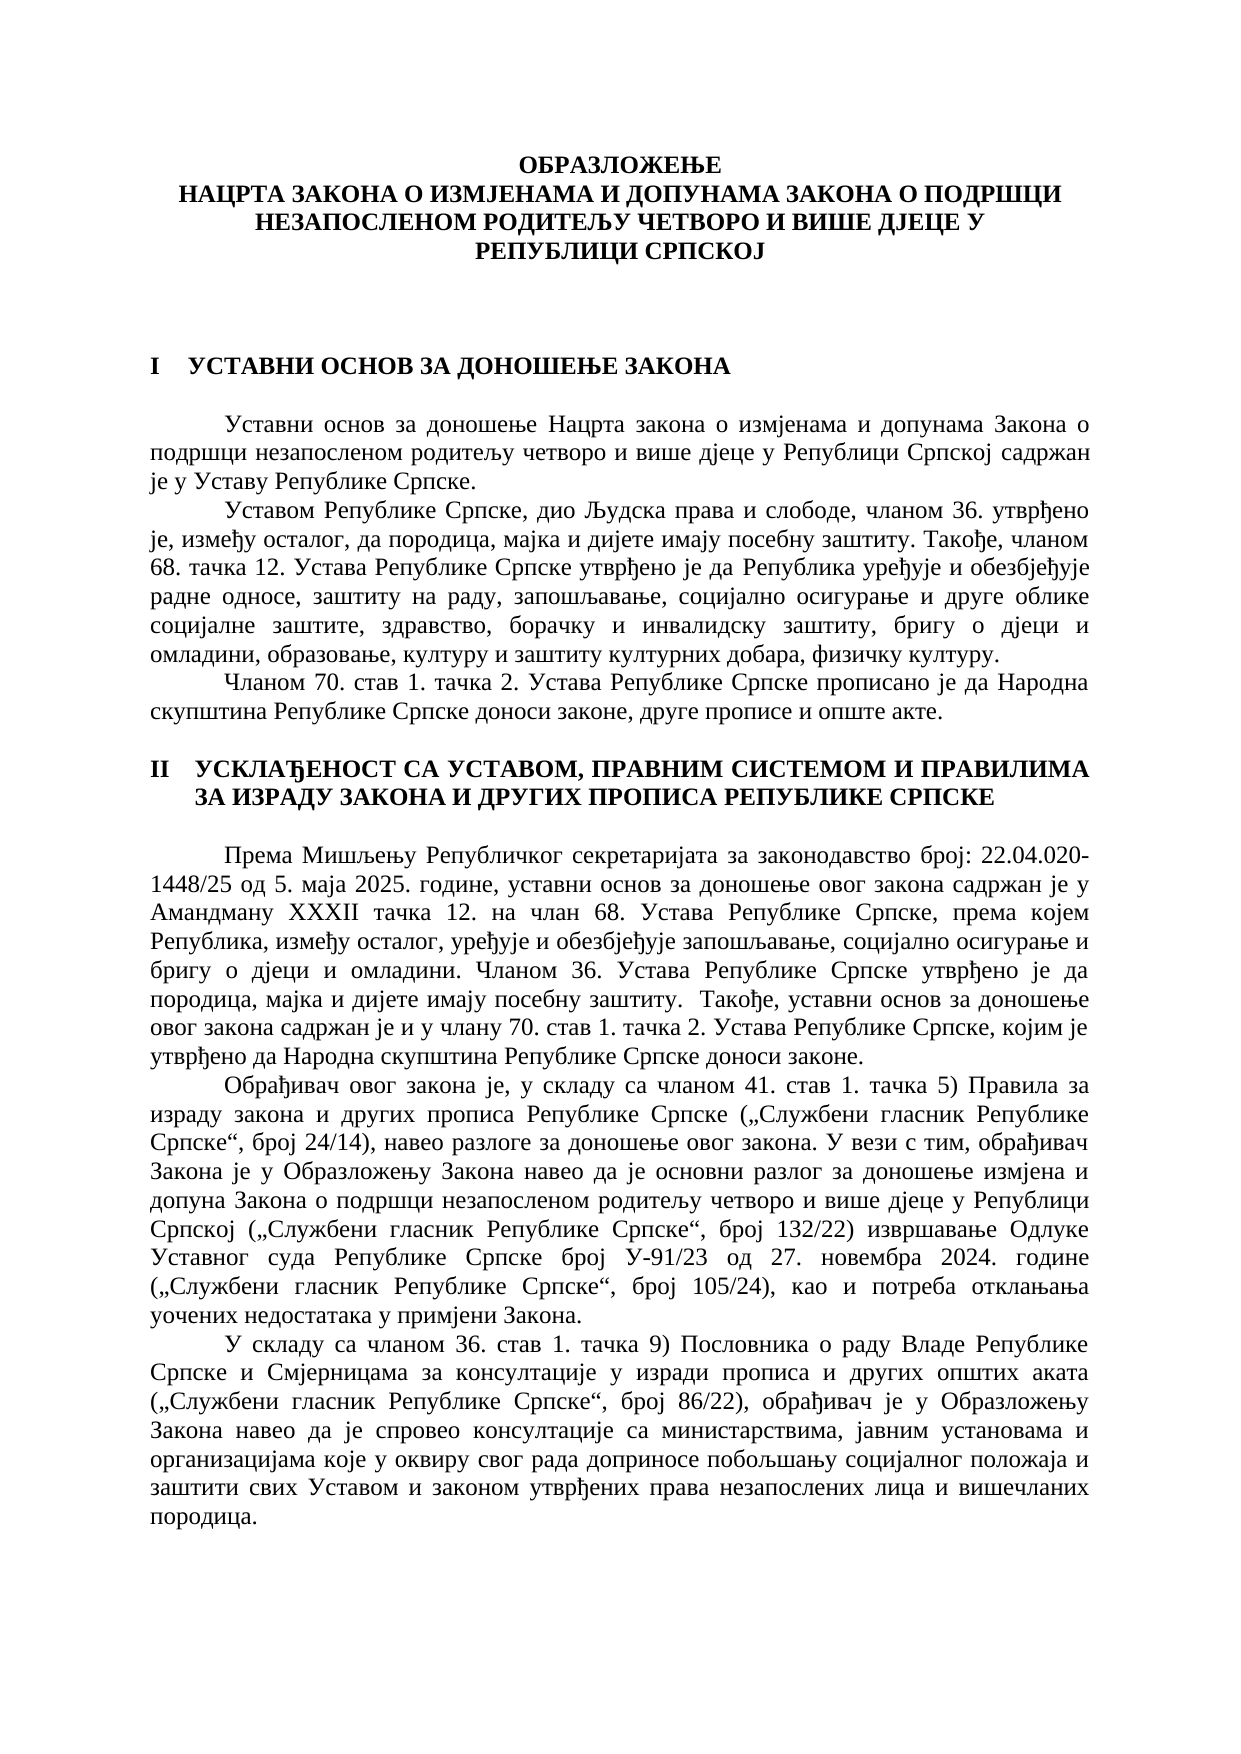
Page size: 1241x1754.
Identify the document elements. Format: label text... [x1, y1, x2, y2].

text РЕПУБЛИЦИ СРПСКОЈ [150, 236, 1090, 265]
text Чланом 70. став 1. тачка 2. Устава Републике Српске прописано је да Народна скупштина Републике Српске доноси законе, друге прописе и опште акте. [150, 667, 1090, 725]
text Уставни основ за доношење Нацрта закона о измјенама и допунама Закона о подршци незапосленом родитељу четворо и више дјеце у Републици Српској садржан је у Уставу Републике Српске. [150, 409, 1090, 495]
text Обрађивач овог закона је, у складу са чланом 41. став 1. тачка 5) Правила за израду закона и других прописа Републике Српске („Службени гласник Републике Српске“, број 24/14), навео разлоге за доношење овог закона. У вези с тим, обрађивач Закона је у Образложењу Закона навео да је основни разлог за доношење измјена и допуна Закона о подршци незапосленом родитељу четворо и више дјеце у Републици Српској („Службени гласник Републике Српске“, број 132/22) извршавање Одлуке Уставног суда Републике Српске број У-91/23 од 27. новембра 2024. године („Службени гласник Републике Српске“, број 105/24), као и потреба отклањања уочених недостатака у примјени Закона. [150, 1070, 1090, 1329]
text У складу са чланом 36. став 1. тачка 9) Пословника о раду Владе Републике Српске и Смјерницама за консултације у изради прописа и других општих аката („Службени гласник Републике Српске“, број 86/22), обрађивач је у Образложењу Закона навео да је спровео консултације са министарствима, јавним установама и организацијама које у оквиру свог рада доприносе побољшању социјалног положаја и заштити свих Уставом и законом утврђених права незапослених лица и вишечланих породица. [150, 1329, 1090, 1530]
text Уставом Републике Српске, дио Људска права и слободе, чланом 36. утврђено је, између осталог, да породица, мајка и дијете имају посебну заштиту. Такође, чланом 68. тачка 12. Устава Републике Српске утврђено је да Република уређује и обезбјеђује радне односе, заштиту на раду, запошљавање, социјално осигурање и друге облике социјалне заштите, здравство, борачку и инвалидску заштиту, бригу о дјеци и омладини, образовање, културу и заштиту културних добара, физичку културу. [150, 495, 1090, 667]
text ОБРАЗЛОЖЕЊЕ [150, 150, 1090, 179]
text II УСКЛАЂЕНОСТ СА УСТАВОМ, ПРАВНИМ СИСТЕМОМ И ПРАВИЛИМА ЗА ИЗРАДУ ЗАКОНА И ДРУГИХ ПРОПИСА РЕПУБЛИКЕ СРПСКЕ [150, 754, 1090, 811]
text I УСТАВНИ ОСНОВ ЗА ДОНОШЕЊЕ ЗАКОНА [150, 351, 1090, 380]
text Према Мишљењу Републичког секретаријата за законодавство број: 22.04.020-1448/25 од 5. маја 2025. године, уставни основ за доношење овог закона садржан је у Амандману XXXII тачка 12. на члан 68. Устава Републике Српске, према којем Република, између осталог, уређује и обезбјеђује запошљавање, социјално осигурање и бригу о дјеци и омладини. Чланом 36. Устава Републике Српске утврђено је да породица, мајка и дијете имају посебну заштиту. Такође, уставни основ за доношење овог закона садржан је и у члану 70. став 1. тачка 2. Устава Републике Српске, којим је утврђено да Народна скупштина Републике Српске доноси законе. [150, 840, 1090, 1070]
text НАЦРТА ЗАКОНА О ИЗМЈЕНАМА И ДОПУНАМА ЗАКОНА О ПОДРШЦИ НЕЗАПОСЛЕНОМ РОДИТЕЉУ ЧЕТВОРО И ВИШЕ ДЈЕЦЕ У [150, 179, 1090, 236]
